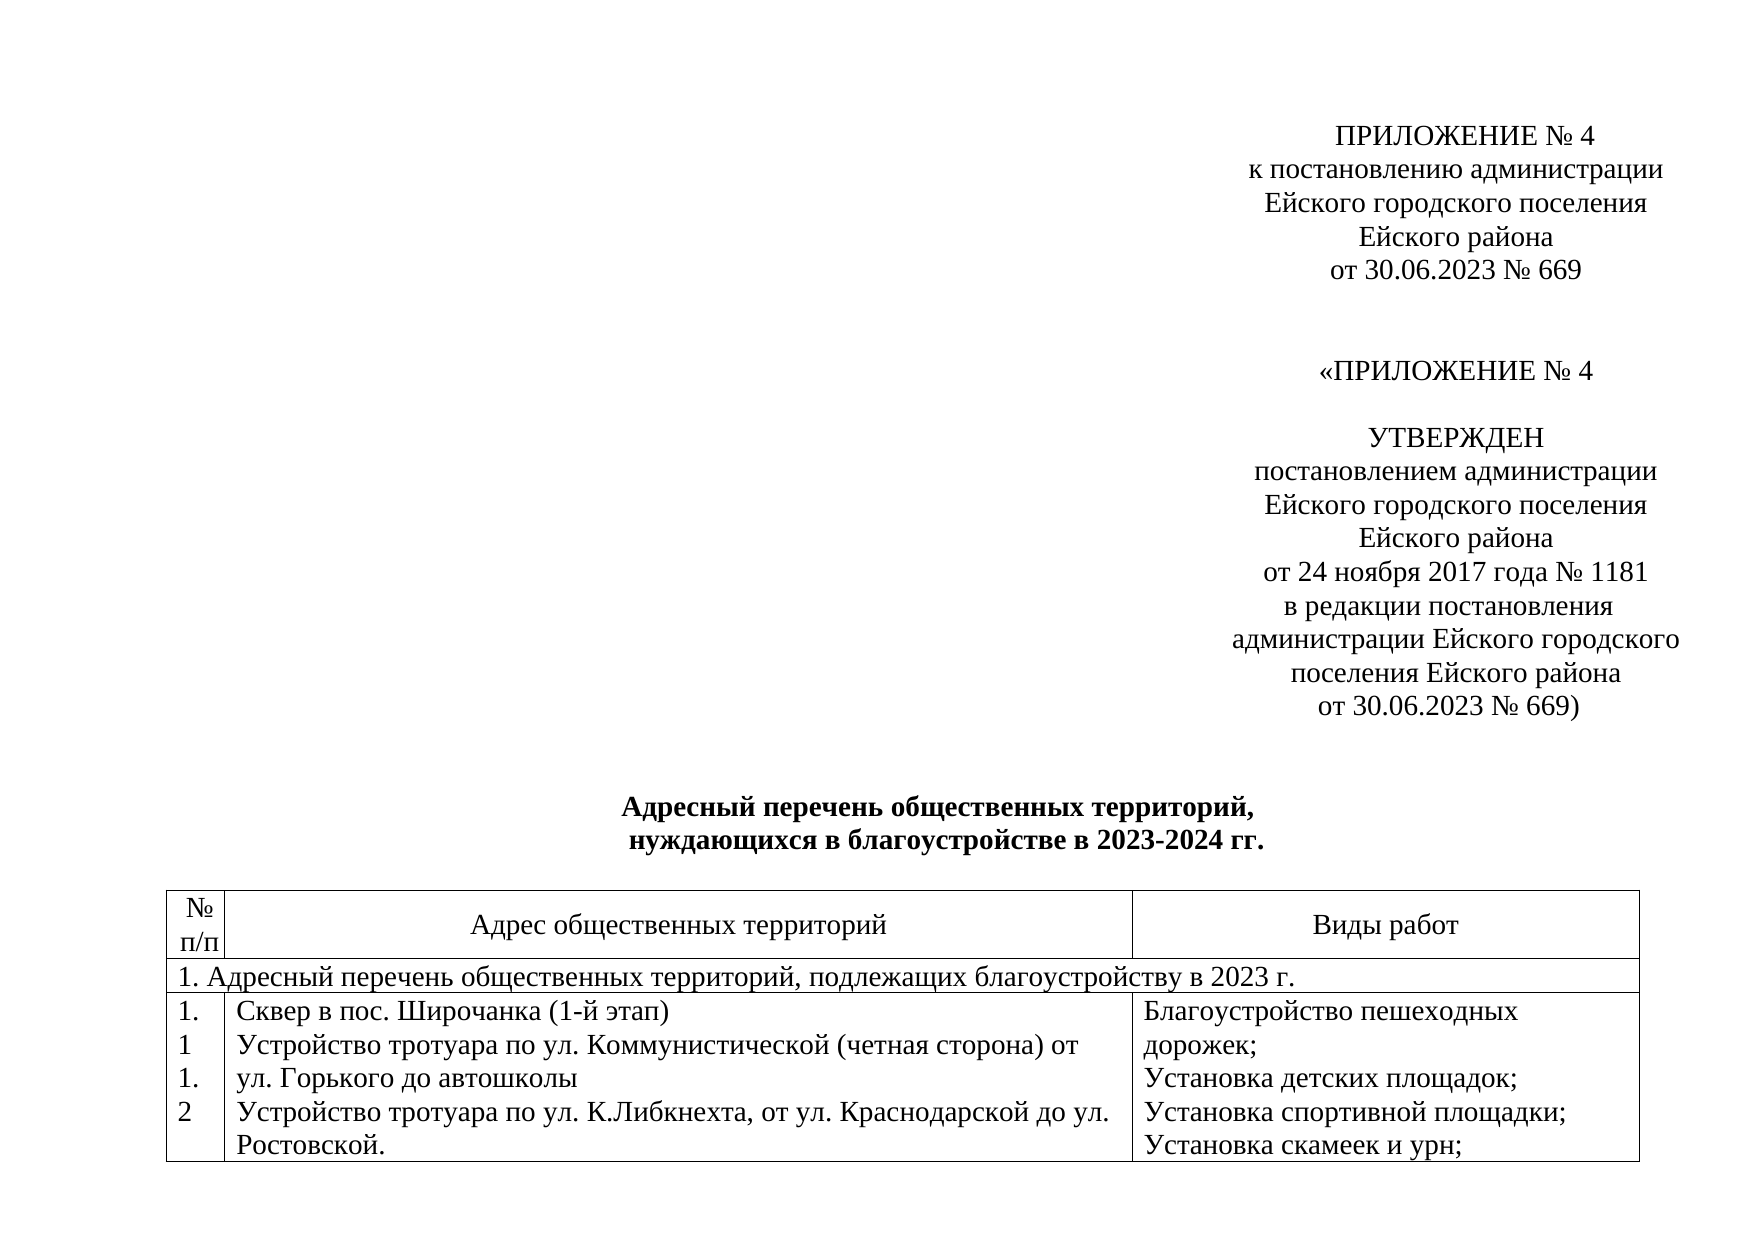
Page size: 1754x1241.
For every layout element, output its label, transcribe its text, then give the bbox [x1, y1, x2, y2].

table_header Виды работ [1133, 891, 1639, 958]
table_header № п/п [167, 891, 224, 958]
table_header Адрес общественных территорий [225, 891, 1132, 958]
text нуждающихся в благоустройстве в 2023-2024 гг. [177, 822, 1716, 856]
text от 30.06.2023 № 669) [1211, 688, 1686, 722]
table_cell 1. Адресный перечень общественных территорий, подлежащих благоустройству в 2023 г. [167, 959, 1639, 992]
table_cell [1133, 993, 1639, 1161]
text от 24 ноября 2017 года № 1181 [1007, 554, 1686, 588]
text от 30.06.2023 № 669 [1007, 252, 1686, 286]
text ПРИЛОЖЕНИЕ № 4 [1226, 118, 1686, 152]
text к постановлению администрации [1007, 152, 1686, 185]
text постановлением администрации Ейского городского поселения Ейского района [1226, 453, 1686, 554]
text Адресный перечень общественных территорий, [177, 789, 1698, 822]
text «ПРИЛОЖЕНИЕ № 4 [1007, 353, 1686, 386]
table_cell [225, 993, 1132, 1161]
text Ейского городского поселения [1007, 185, 1686, 219]
text УТВЕРЖДЕН [1226, 420, 1686, 453]
text Ейского района [1007, 219, 1686, 252]
table_cell 1.1 1.2 1.3 1.4 [167, 993, 224, 1161]
text в редакции постановления [1211, 588, 1686, 621]
text администрации Ейского городского поселения Ейского района [1226, 621, 1686, 688]
